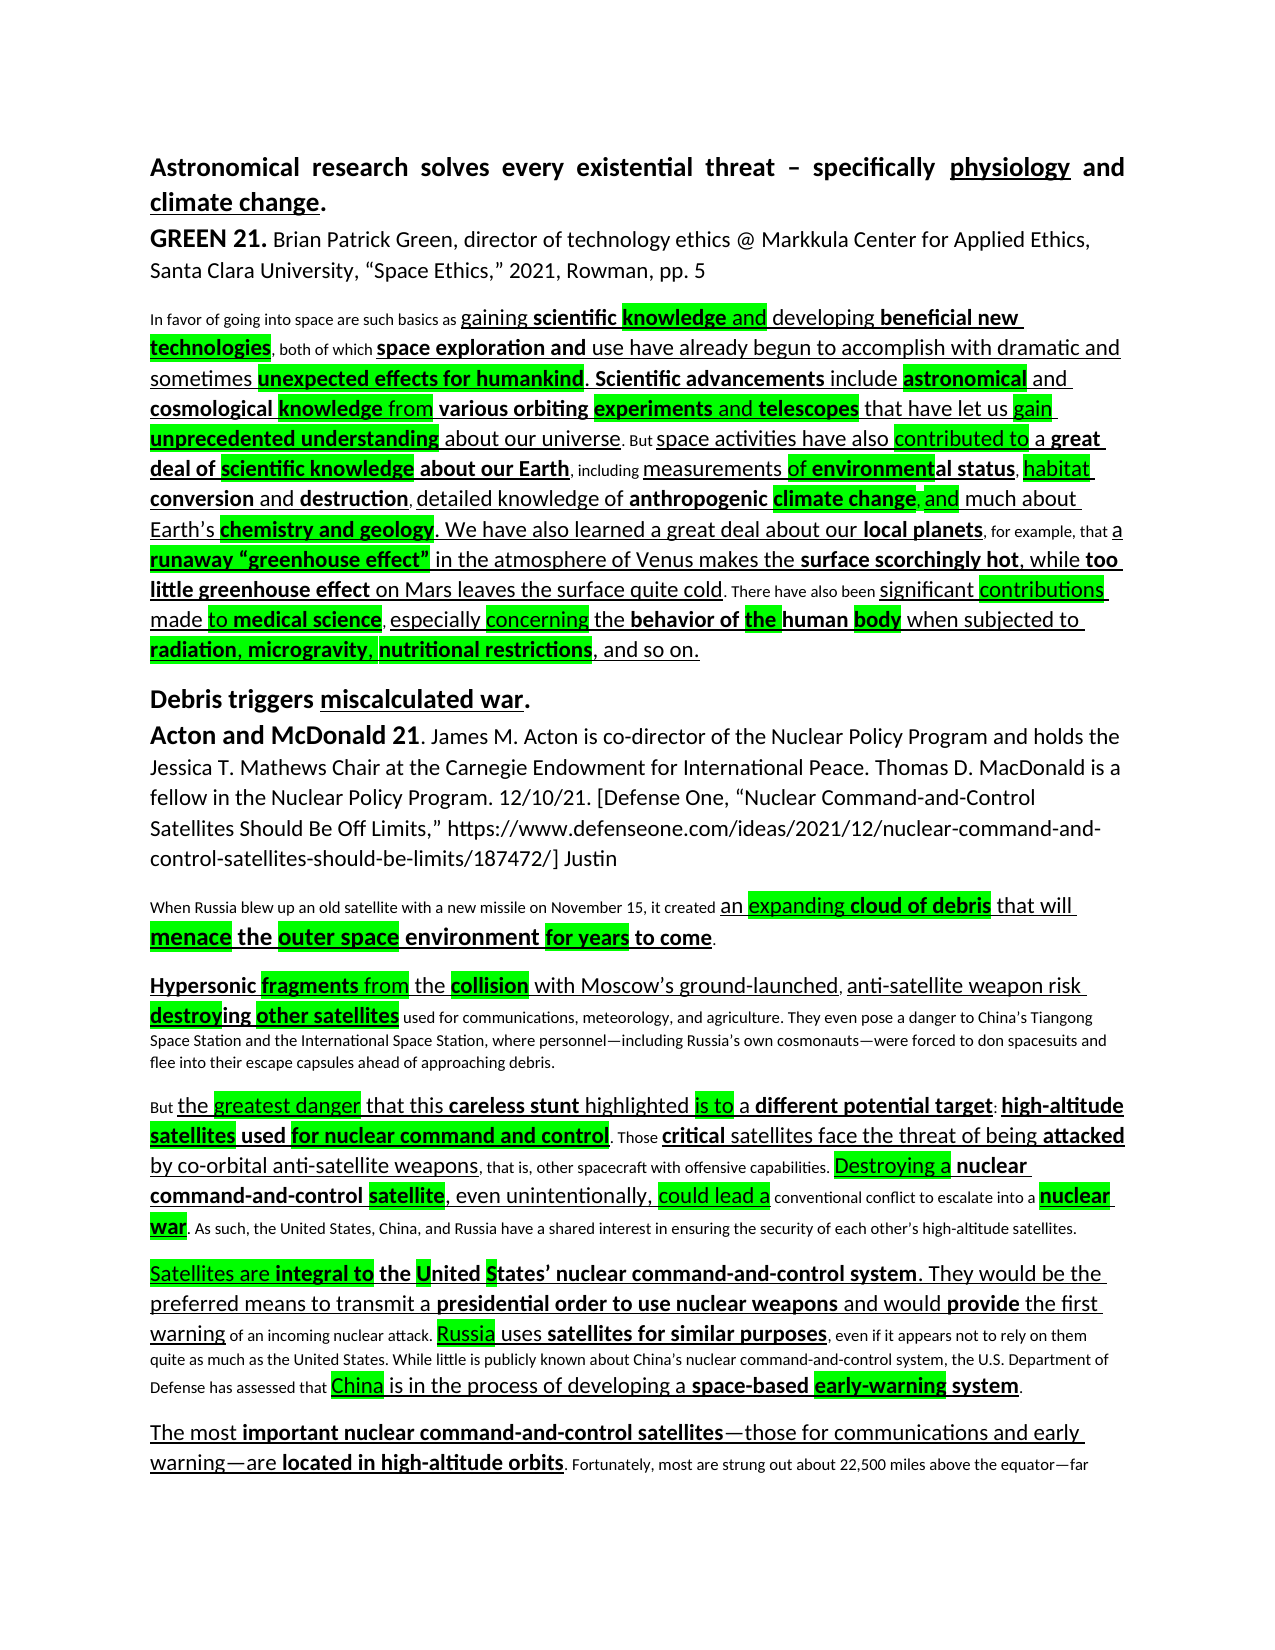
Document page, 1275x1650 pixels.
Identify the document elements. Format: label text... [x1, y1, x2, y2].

text Satellites are integral to the United States’ nuclear command-and-control system. They would be the preferred means to transmit a presidential order to use nuclear weapons and would provide the first warning of an incoming nuclear attack. Russia uses satellites for similar purposes, even if it appears not to rely on them quite as much as the United States. While little is publicly known about China’s nuclear command-and-control system, the U.S. Department of Defense has assessed that China is in the process of developing a space-based early-warning system. [150, 1259, 1125, 1399]
text Acton and McDonald 21. James M. Acton is co-director of the Nuclear Policy Program and holds the Jessica T. Mathews Chair at the Carnegie Endowment for International Peace. Thomas D. MacDonald is a fellow in the Nuclear Policy Program. 12/10/21. [Defense One, “Nuclear Command-and-Control Satellites Should Be Off Limits,” https://www.defenseone.com/ideas/2021/12/nuclear-command-and-control-satellites-should-be-limits/187472/] Justin [150, 718, 1125, 872]
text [150, 1418, 1125, 1476]
subtitle Debris triggers miscalculated war. [150, 682, 1125, 716]
subtitle Astronomical research solves every existential threat – specifically physiology and climate change. [150, 150, 1125, 219]
text Hypersonic fragments from the collision with Moscow’s ground-launched, anti-satellite weapon risk destroying other satellites used for communications, meteorology, and agriculture. They even pose a danger to China’s Tiangong Space Station and the International Space Station, where personnel—including Russia’s own cosmonauts—were forced to don spacesuits and flee into their escape capsules ahead of approaching debris. [150, 971, 1125, 1073]
text GREEN 21. Brian Patrick Green, director of technology ethics @ Markkula Center for Applied Ethics, Santa Clara University, “Space Ethics,” 2021, Rowman, pp. 5 [150, 221, 1125, 284]
text When Russia blew up an old satellite with a new missile on November 15, it created an expanding cloud of debris that will menace the outer space environment for years to come. [150, 891, 1125, 952]
text But the greatest danger that this careless stunt highlighted is to a different potential target: high-altitude satellites used for nuclear command and control. Those critical satellites face the threat of being attacked by co-orbital anti-satellite weapons, that is, other spacecraft with offensive capabilities. Destroying a nuclear command-and-control satellite, even unintentionally, could lead a conventional conflict to escalate into a nuclear war. As such, the United States, China, and Russia have a shared interest in ensuring the security of each other’s high-altitude satellites. [150, 1091, 1125, 1240]
text In favor of going into space are such basics as gaining scientific knowledge and developing beneficial new technologies, both of which space exploration and use have already begun to accomplish with dramatic and sometimes unexpected effects for humankind. Scientific advancements include astronomical and cosmological knowledge from various orbiting experiments and telescopes that have let us gain unprecedented understanding about our universe. But space activities have also contributed to a great deal of scientific knowledge about our Earth, including measurements of environmental status, habitat conversion and destruction, detailed knowledge of anthropogenic climate change, and much about Earth’s chemistry and geology. We have also learned a great deal about our local planets, for example, that a runaway “greenhouse effect” in the atmosphere of Venus makes the surface scorchingly hot, while too little greenhouse effect on Mars leaves the surface quite cold. There have also been significant contributions made to medical science, especially concerning the behavior of the human body when subjected to radiation, microgravity, nutritional restrictions, and so on. [150, 303, 1125, 664]
